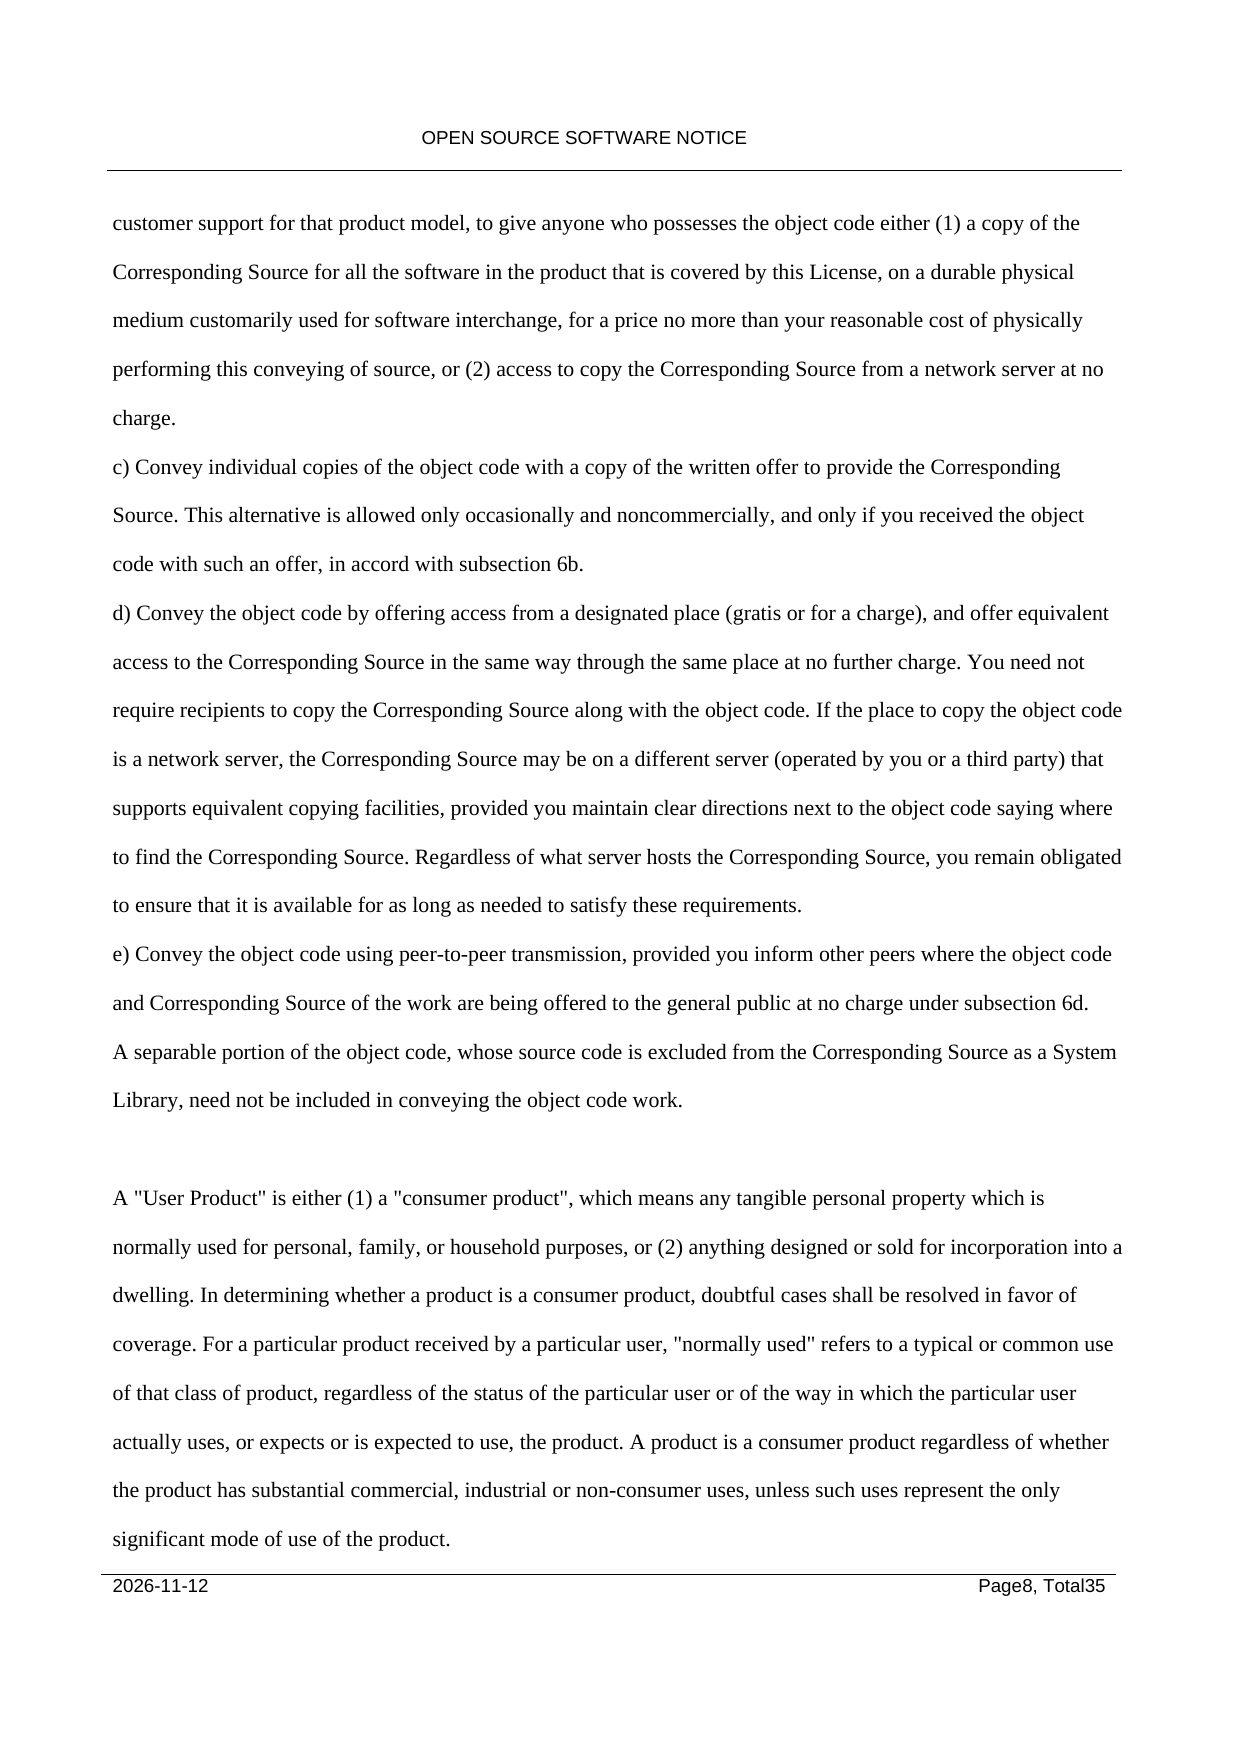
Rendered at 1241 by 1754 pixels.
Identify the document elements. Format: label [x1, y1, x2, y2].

text [112, 206, 1128, 1555]
